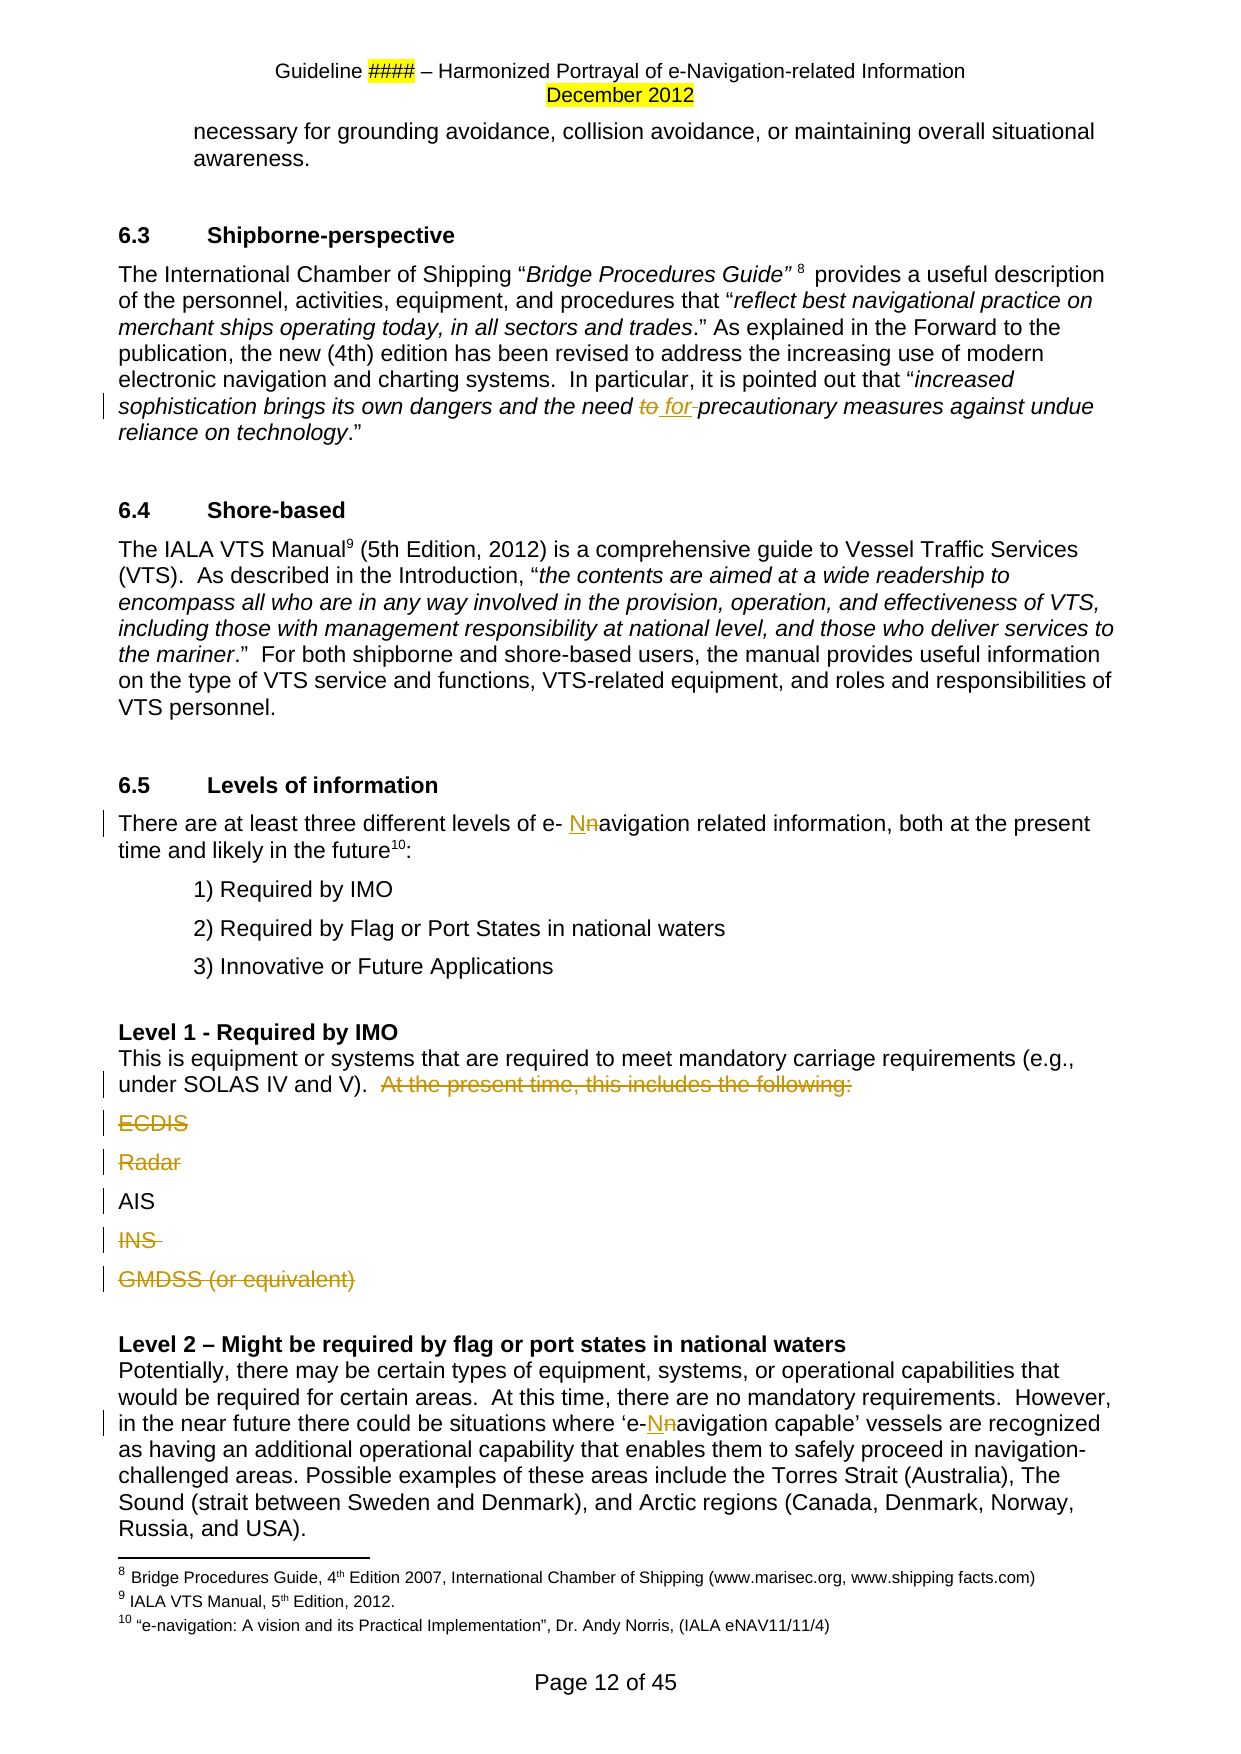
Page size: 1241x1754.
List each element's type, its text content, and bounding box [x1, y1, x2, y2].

text Potentially, there may be certain types of equipment, systems, or operational capabilities that would be required for certain areas. At this time, there are no mandatory requirements. However, in the near future there could be situations where ‘e-avigation capable’ vessels are recognized as having an additional operational capability that enables them to safely proceed in navigation-challenged areas. Possible examples of these areas include the Torres Strait (Australia), The Sound (strait between Sweden and Denmark), and Arctic regions (Canada, Denmark, Norway, Russia, and USA). [118, 1357, 1122, 1542]
text 1) Required by IMO [118, 876, 1122, 902]
text The International Chamber of Shipping “Bridge Procedures Guide” provides a useful description of the personnel, activities, equipment, and procedures that “reflect best navigational practice on merchant ships operating today, in all sectors and trades.” As explained in the Forward to the publication, the new (4th) edition has been revised to address the increasing use of modern electronic navigation and charting systems. In particular, it is pointed out that “increased sophistication brings its own dangers and the need precautionary measures against undue reliance on technology.” [118, 261, 1122, 446]
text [156, 118, 1122, 171]
subtitle Shipborne-perspective [118, 222, 1122, 248]
subtitle Levels of information [118, 772, 1122, 798]
subtitle Shore-based [118, 497, 1122, 523]
text This is equipment or systems that are required to meet mandatory carriage requirements (e.g., under SOLAS IV and V). [118, 1045, 1122, 1098]
text There are at least three different levels of e- avigation related information, both at the present time and likely in the future: [118, 810, 1122, 863]
text Level 2 – Might be required by flag or port states in national waters [118, 1331, 1122, 1357]
text Level 1 - Required by IMO [118, 1018, 1122, 1045]
text 2) Required by Flag or Port States in national waters [118, 914, 1122, 941]
text 3) Innovative or Future Applications [118, 953, 1122, 980]
text The IALA VTS Manual (5th Edition, 2012) is a comprehensive guide to Vessel Traffic Services (VTS). As described in the Introduction, “the contents are aimed at a wide readership to encompass all who are in any way involved in the provision, operation, and effectiveness of VTS, including those with management responsibility at national level, and those who deliver services to the mariner.” For both shipborne and shore-based users, the manual provides useful information on the type of VTS service and functions, VTS-related equipment, and roles and responsibilities of VTS personnel. [118, 536, 1122, 720]
